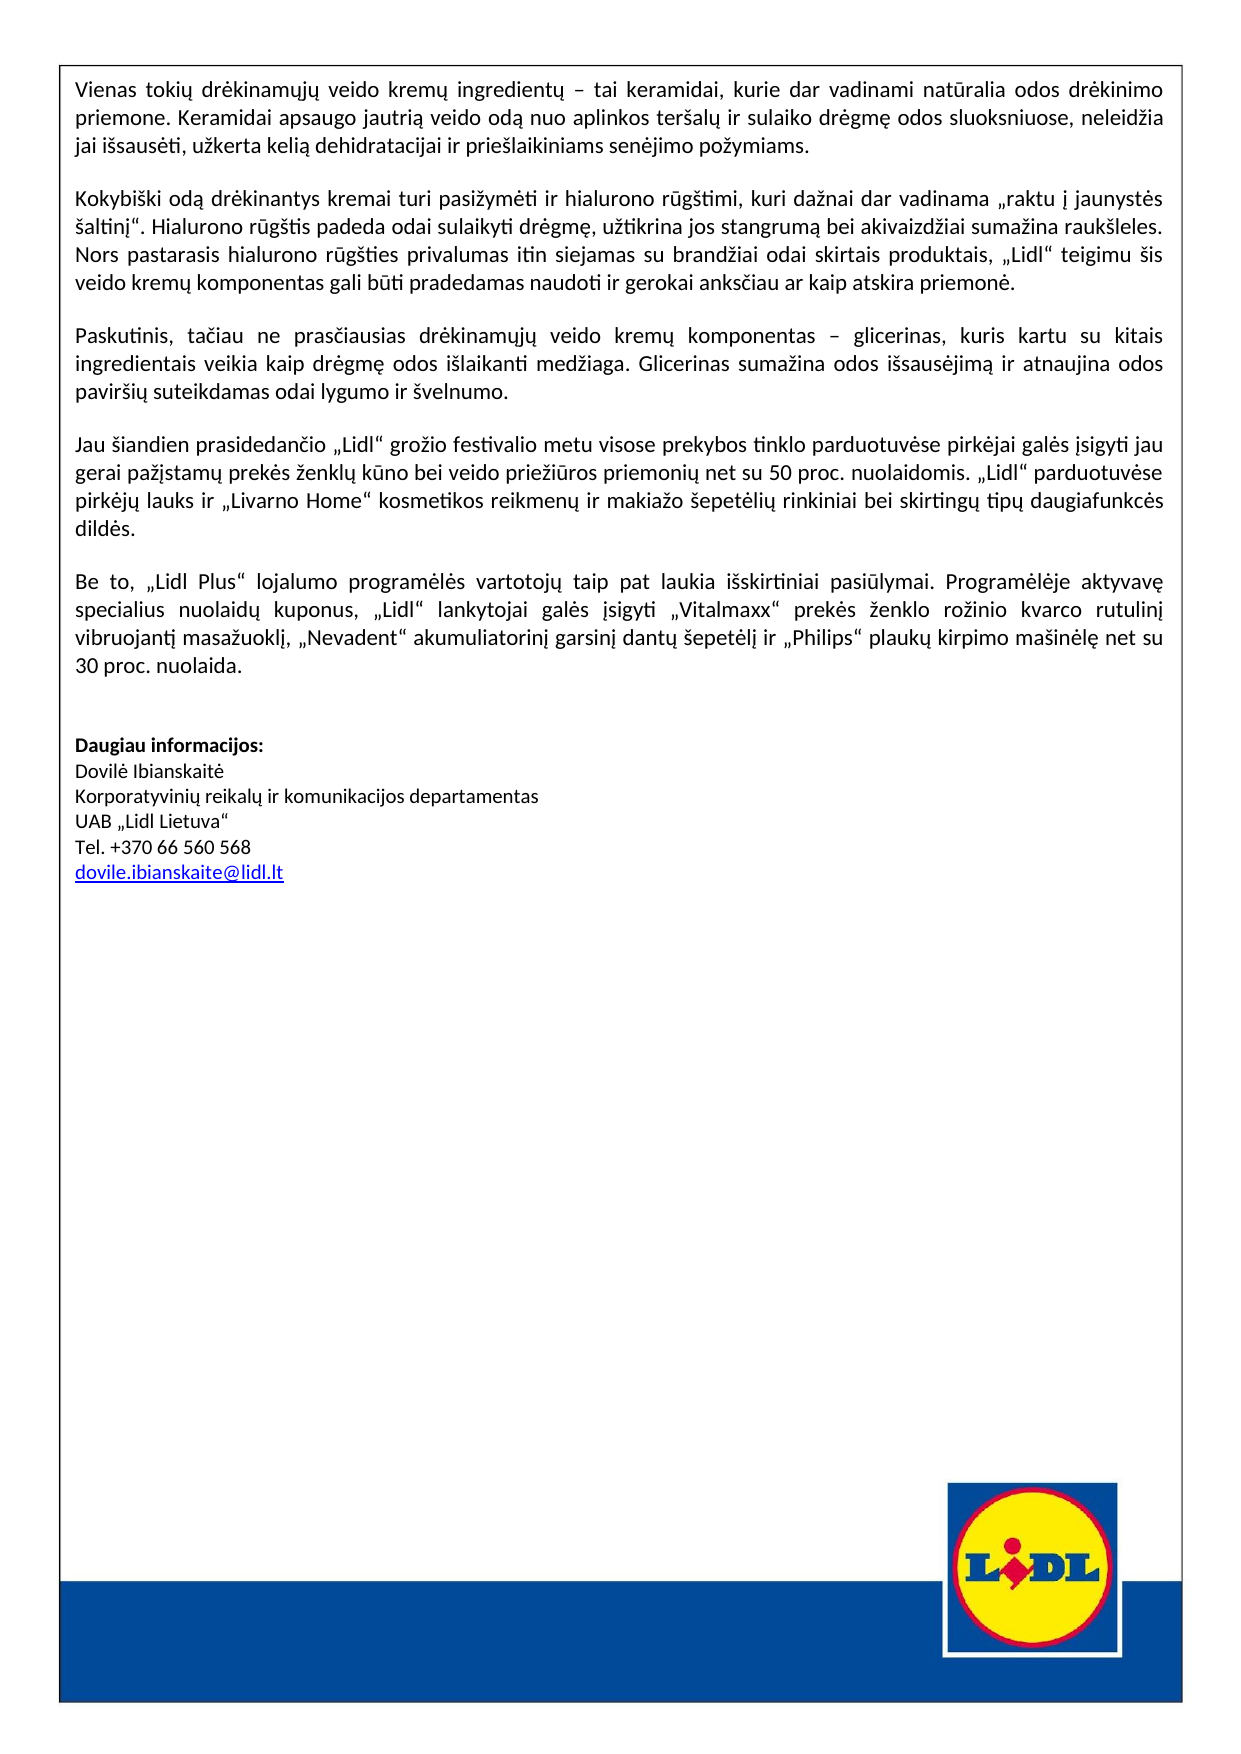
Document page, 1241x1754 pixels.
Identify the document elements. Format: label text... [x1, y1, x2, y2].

text Be to, „Lidl Plus“ lojalumo programėlės vartotojų taip pat laukia išskirtiniai pasiūlymai. Programėlėje aktyvavę specialius nuolaidų kuponus, „Lidl“ lankytojai galės įsigyti „Vitalmaxx“ prekės ženklo rožinio kvarco rutulinį vibruojantį masažuoklį, „Nevadent“ akumuliatorinį garsinį dantų šepetėlį ir „Philips“ plaukų kirpimo mašinėlę net su 30 proc. nuolaida. [75, 567, 1165, 679]
text Dovilė Ibianskaitė [75, 758, 1165, 783]
text Jau šiandien prasidedančio „Lidl“ grožio festivalio metu visose prekybos tinklo parduotuvėse pirkėjai galės įsigyti jau gerai pažįstamų prekės ženklų kūno bei veido priežiūros priemonių net su 50 proc. nuolaidomis. „Lidl“ parduotuvėse pirkėjų lauks ir „Livarno Home“ kosmetikos reikmenų ir makiažo šepetėlių rinkiniai bei skirtingų tipų daugiafunkcės dildės. [75, 430, 1165, 542]
text Daugiau informacijos: [75, 732, 1165, 758]
text UAB „Lidl Lietuva“ [75, 809, 1165, 834]
text Paskutinis, tačiau ne prasčiausias drėkinamųjų veido kremų komponentas – glicerinas, kuris kartu su kitais ingredientais veikia kaip drėgmę odos išlaikanti medžiaga. Glicerinas sumažina odos išsausėjimą ir atnaujina odos paviršių suteikdamas odai lygumo ir švelnumo. [75, 321, 1165, 405]
text Vienas tokių drėkinamųjų veido kremų ingredientų – tai keramidai, kurie dar vadinami natūralia odos drėkinimo priemone. Keramidai apsaugo jautrią veido odą nuo aplinkos teršalų ir sulaiko drėgmę odos sluoksniuose, neleidžia jai išsausėti, užkerta kelią dehidratacijai ir priešlaikiniams senėjimo požymiams. [75, 75, 1165, 159]
text Kokybiški odą drėkinantys kremai turi pasižymėti ir hialurono rūgštimi, kuri dažnai dar vadinama „raktu į jaunystės šaltinį“. Hialurono rūgštis padeda odai sulaikyti drėgmę, užtikrina jos stangrumą bei akivaizdžiai sumažina raukšleles. Nors pastarasis hialurono rūgšties privalumas itin siejamas su brandžiai odai skirtais produktais, „Lidl“ teigimu šis veido kremų komponentas gali būti pradedamas naudoti ir gerokai anksčiau ar kaip atskira priemonė. [75, 184, 1165, 296]
text Tel. +370 66 560 568 [75, 834, 1165, 859]
text dovile.ibianskaite@lidl.lt [75, 859, 1165, 885]
picture [0, 6, 1241, 1754]
text Korporatyvinių reikalų ir komunikacijos departamentas [75, 783, 1165, 809]
